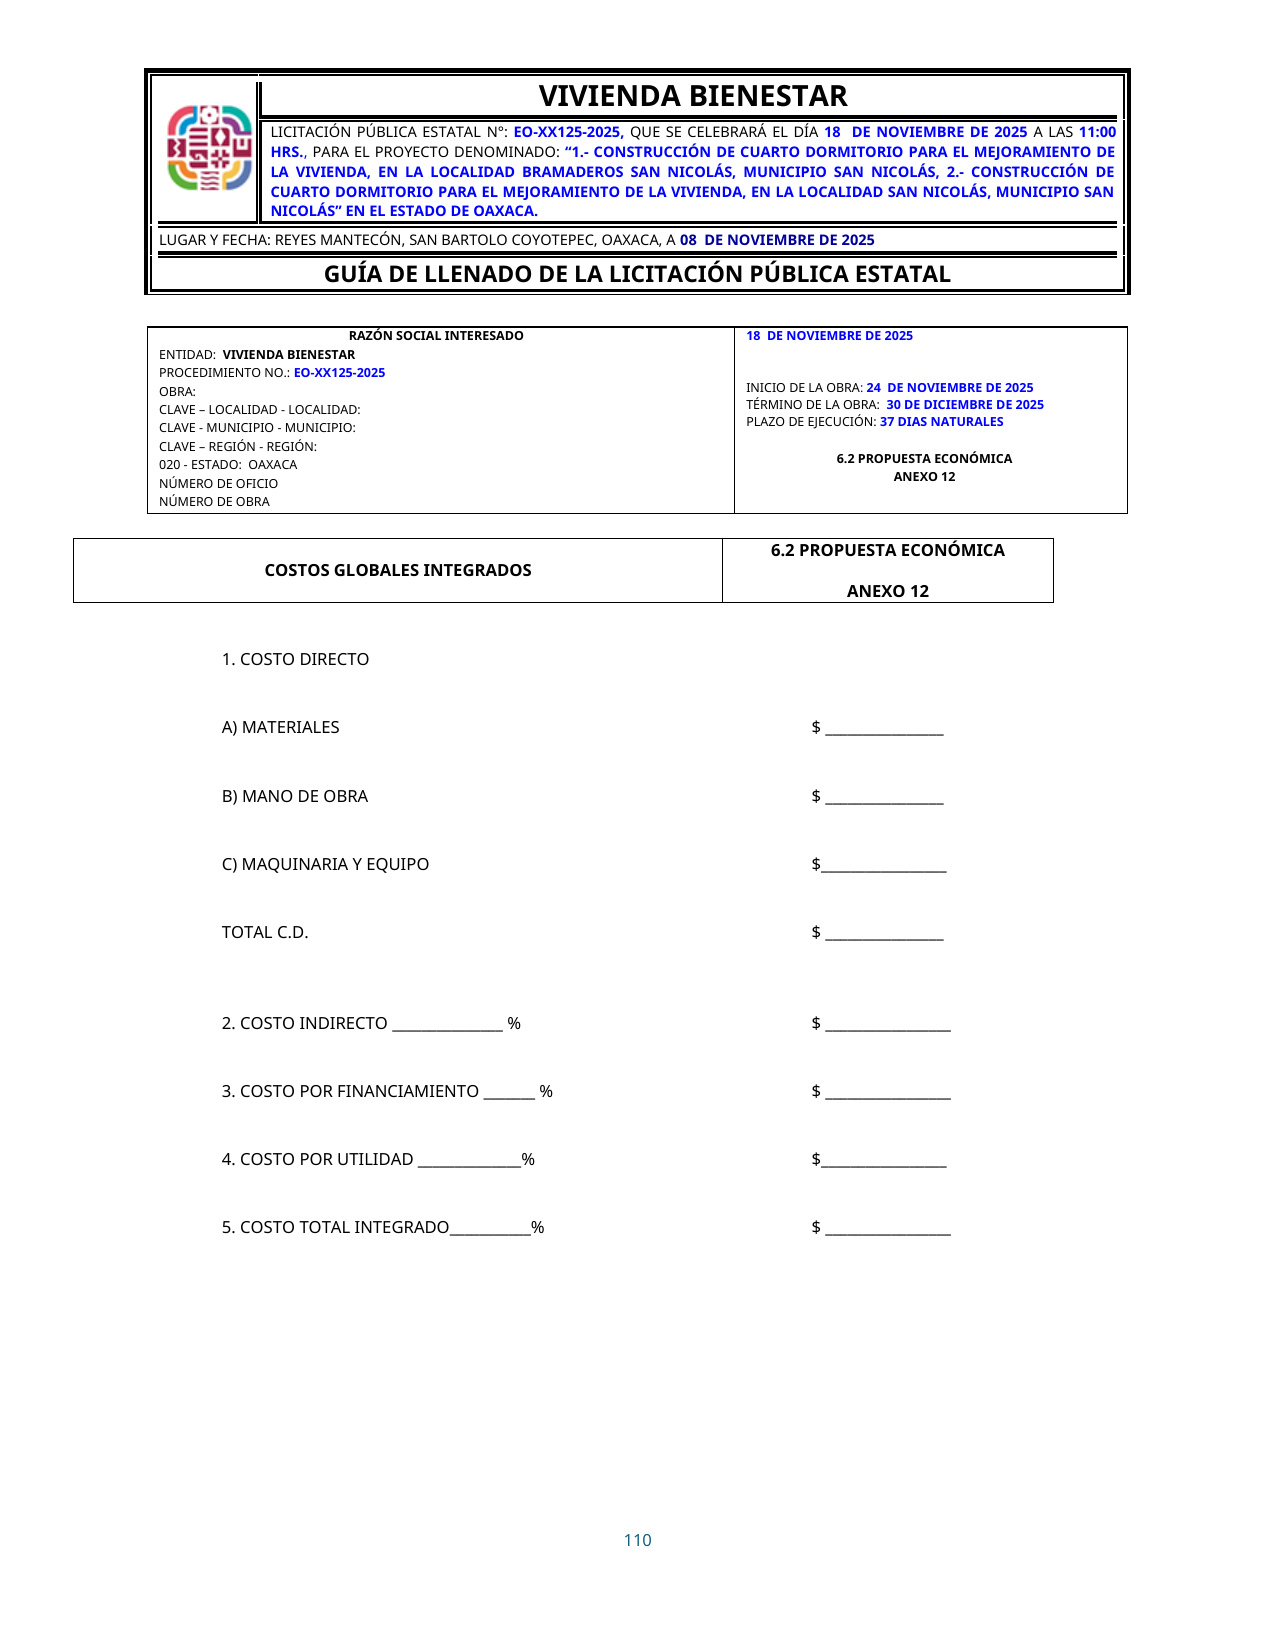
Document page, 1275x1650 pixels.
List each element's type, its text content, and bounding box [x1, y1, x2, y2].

text 4. COSTO POR UTILIDAD ______________% $_________________ [148, 1147, 1127, 1170]
picture [258, 97, 263, 196]
text 1. COSTO DIRECTO [148, 648, 1127, 671]
text A) MATERIALES $ ________________ [148, 716, 1127, 739]
text B) MANO DE OBRA $ ________________ [222, 784, 1127, 807]
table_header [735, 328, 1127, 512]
text 3. COSTO POR FINANCIAMIENTO _______ % $ _________________ [148, 1079, 1127, 1102]
text TOTAL C.D. $ ________________ [148, 920, 1127, 943]
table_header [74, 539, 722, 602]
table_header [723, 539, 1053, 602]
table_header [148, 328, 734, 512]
text 5. COSTO TOTAL INTEGRADO___________% $ _________________ [148, 1216, 1127, 1238]
text 2. COSTO INDIRECTO _______________ % $ _________________ [148, 1011, 1127, 1034]
picture [156, 97, 256, 196]
text C) MAQUINARIA Y EQUIPO $_________________ [222, 852, 1127, 875]
